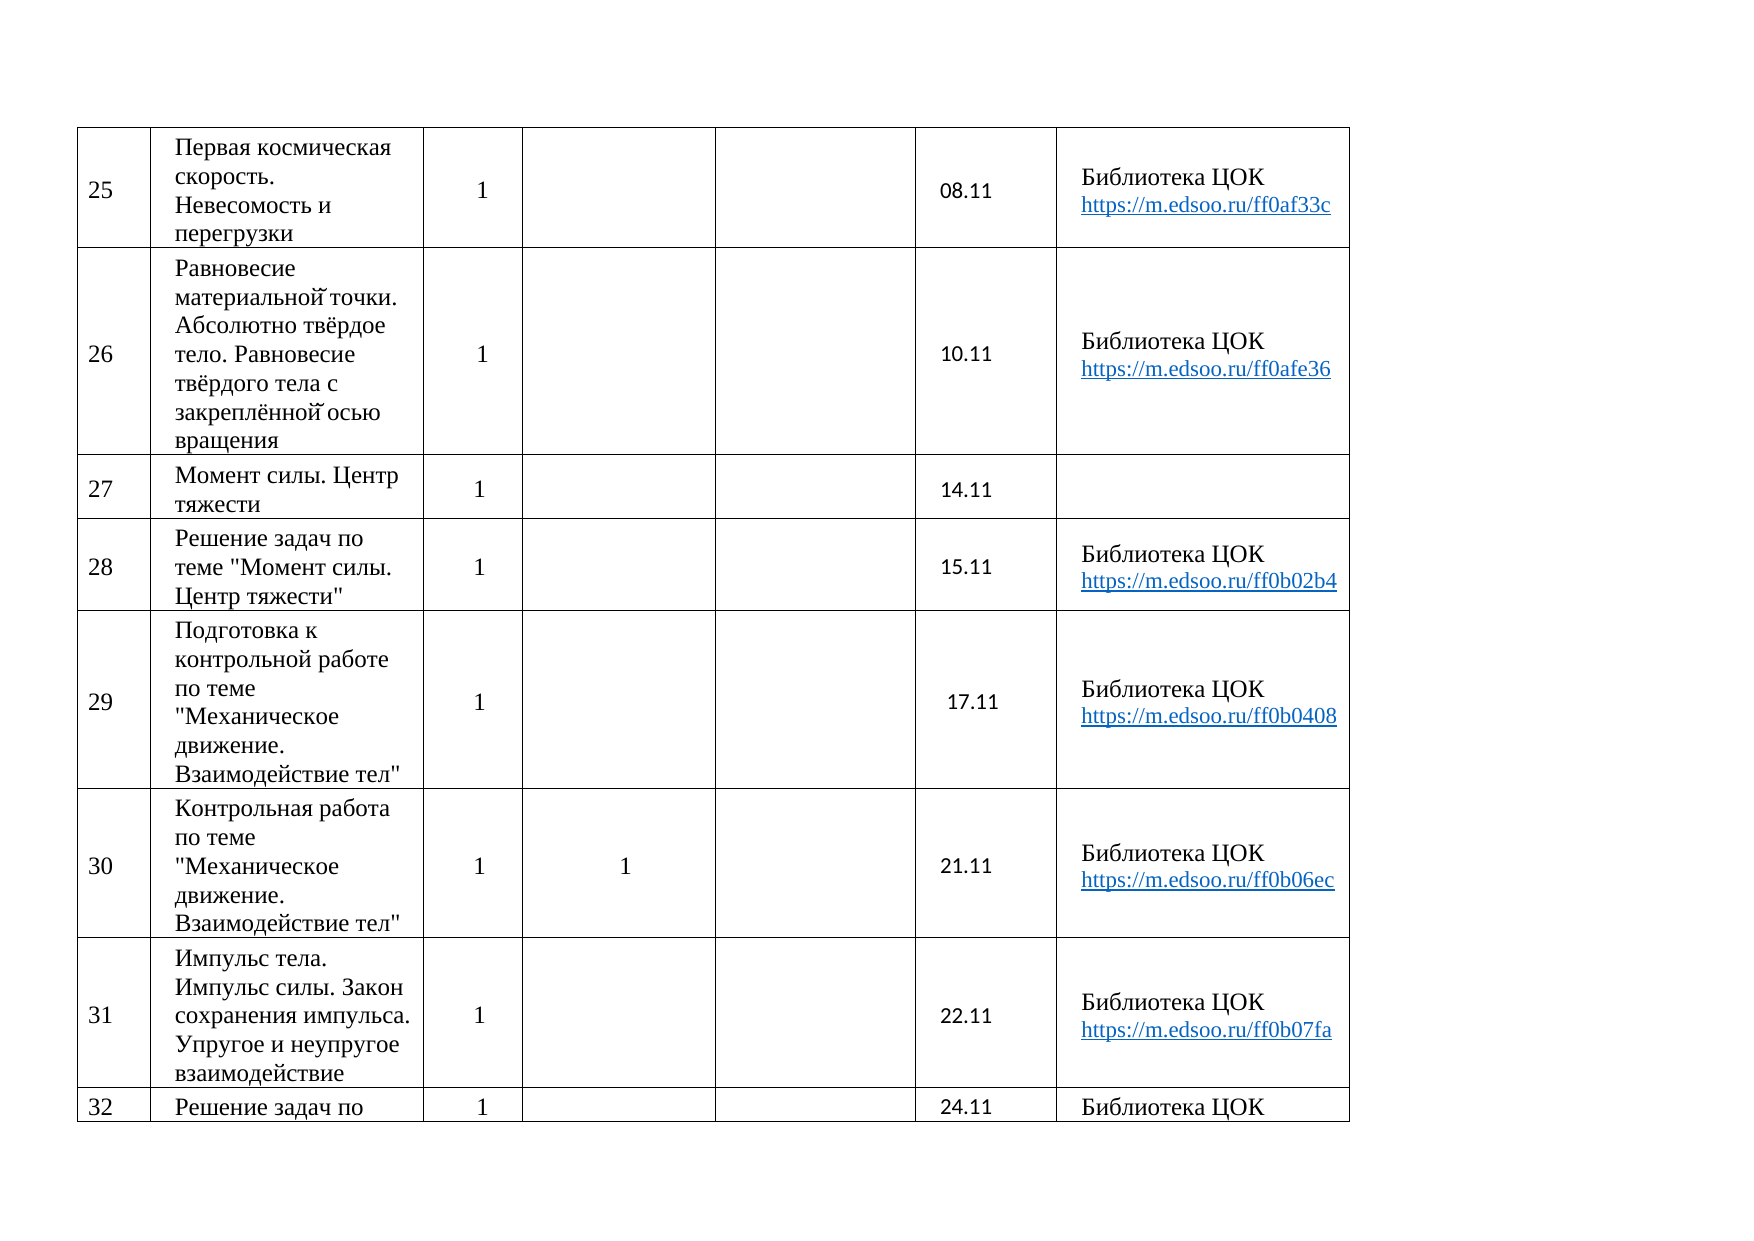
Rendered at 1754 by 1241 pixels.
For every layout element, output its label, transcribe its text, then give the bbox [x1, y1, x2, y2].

table_cell 08.11 [916, 128, 1056, 247]
table_cell 1 [424, 455, 522, 517]
table_cell [523, 1088, 715, 1121]
table_cell Равновесие материальной̆ точки. Абсолютно твёрдое тело. Равновесие твёрдого тела с закреплённой̆ осью вращения [151, 248, 423, 454]
table_cell Момент силы. Центр тяжести [151, 455, 423, 517]
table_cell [1057, 1088, 1349, 1121]
table_cell 21.11 [916, 789, 1056, 937]
table_cell 28 [78, 519, 150, 609]
table_cell 31 [78, 938, 150, 1087]
table_cell 1 [424, 128, 522, 247]
table_cell Первая космическая скорость. Невесомость и перегрузки [151, 128, 423, 247]
table_cell 29 [78, 611, 150, 788]
table_cell 1 [424, 519, 522, 609]
table_cell [716, 938, 915, 1087]
table_cell Импульс тела. Импульс силы. Закон сохранения импульса. Упругое и неупругое взаимодействие [151, 938, 423, 1087]
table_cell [151, 1088, 423, 1121]
table_cell [716, 611, 915, 788]
table_cell [716, 1088, 915, 1121]
table_cell [523, 519, 715, 609]
table_cell [716, 789, 915, 937]
table_cell Библиотека ЦОК https://m.edsoo.ru/ff0afe36 [1057, 248, 1349, 454]
table_cell 1 [424, 611, 522, 788]
table_cell 32 [78, 1088, 150, 1121]
table_cell Решение задач по теме "Момент силы. Центр тяжести" [151, 519, 423, 609]
table_cell 30 [78, 789, 150, 937]
table_cell 27 [78, 455, 150, 517]
table_cell Библиотека ЦОК https://m.edsoo.ru/ff0b0408 [1057, 611, 1349, 788]
table_cell 1 [424, 1088, 522, 1121]
table_cell Библиотека ЦОК https://m.edsoo.ru/ff0b06ec [1057, 789, 1349, 937]
table_cell 1 [523, 789, 715, 937]
table_cell 15.11 [916, 519, 1056, 609]
table_cell Библиотека ЦОК https://m.edsoo.ru/ff0b07fa [1057, 938, 1349, 1087]
table_cell [523, 455, 715, 517]
table_cell 1 [424, 938, 522, 1087]
table_cell 26 [78, 248, 150, 454]
table_cell [716, 519, 915, 609]
table_cell 1 [424, 789, 522, 937]
table_cell [716, 128, 915, 247]
table_cell 22.11 [916, 938, 1056, 1087]
table_cell Подготовка к контрольной работе по теме "Механическое движение. Взаимодействие тел" [151, 611, 423, 788]
table_cell [716, 455, 915, 517]
table_cell Библиотека ЦОК https://m.edsoo.ru/ff0af33c [1057, 128, 1349, 247]
table_cell Библиотека ЦОК https://m.edsoo.ru/ff0b02b4 [1057, 519, 1349, 609]
table_cell [523, 611, 715, 788]
table_cell 25 [78, 128, 150, 247]
table_cell 17.11 [916, 611, 1056, 788]
table_cell [523, 128, 715, 247]
table_cell [1057, 455, 1349, 517]
table_cell Контрольная работа по теме "Механическое движение. Взаимодействие тел" [151, 789, 423, 937]
table_cell 10.11 [916, 248, 1056, 454]
table_cell [716, 248, 915, 454]
table_cell [523, 938, 715, 1087]
table_cell [523, 248, 715, 454]
table_cell 14.11 [916, 455, 1056, 517]
table_cell 1 [424, 248, 522, 454]
table_cell 24.11 [916, 1088, 1056, 1121]
